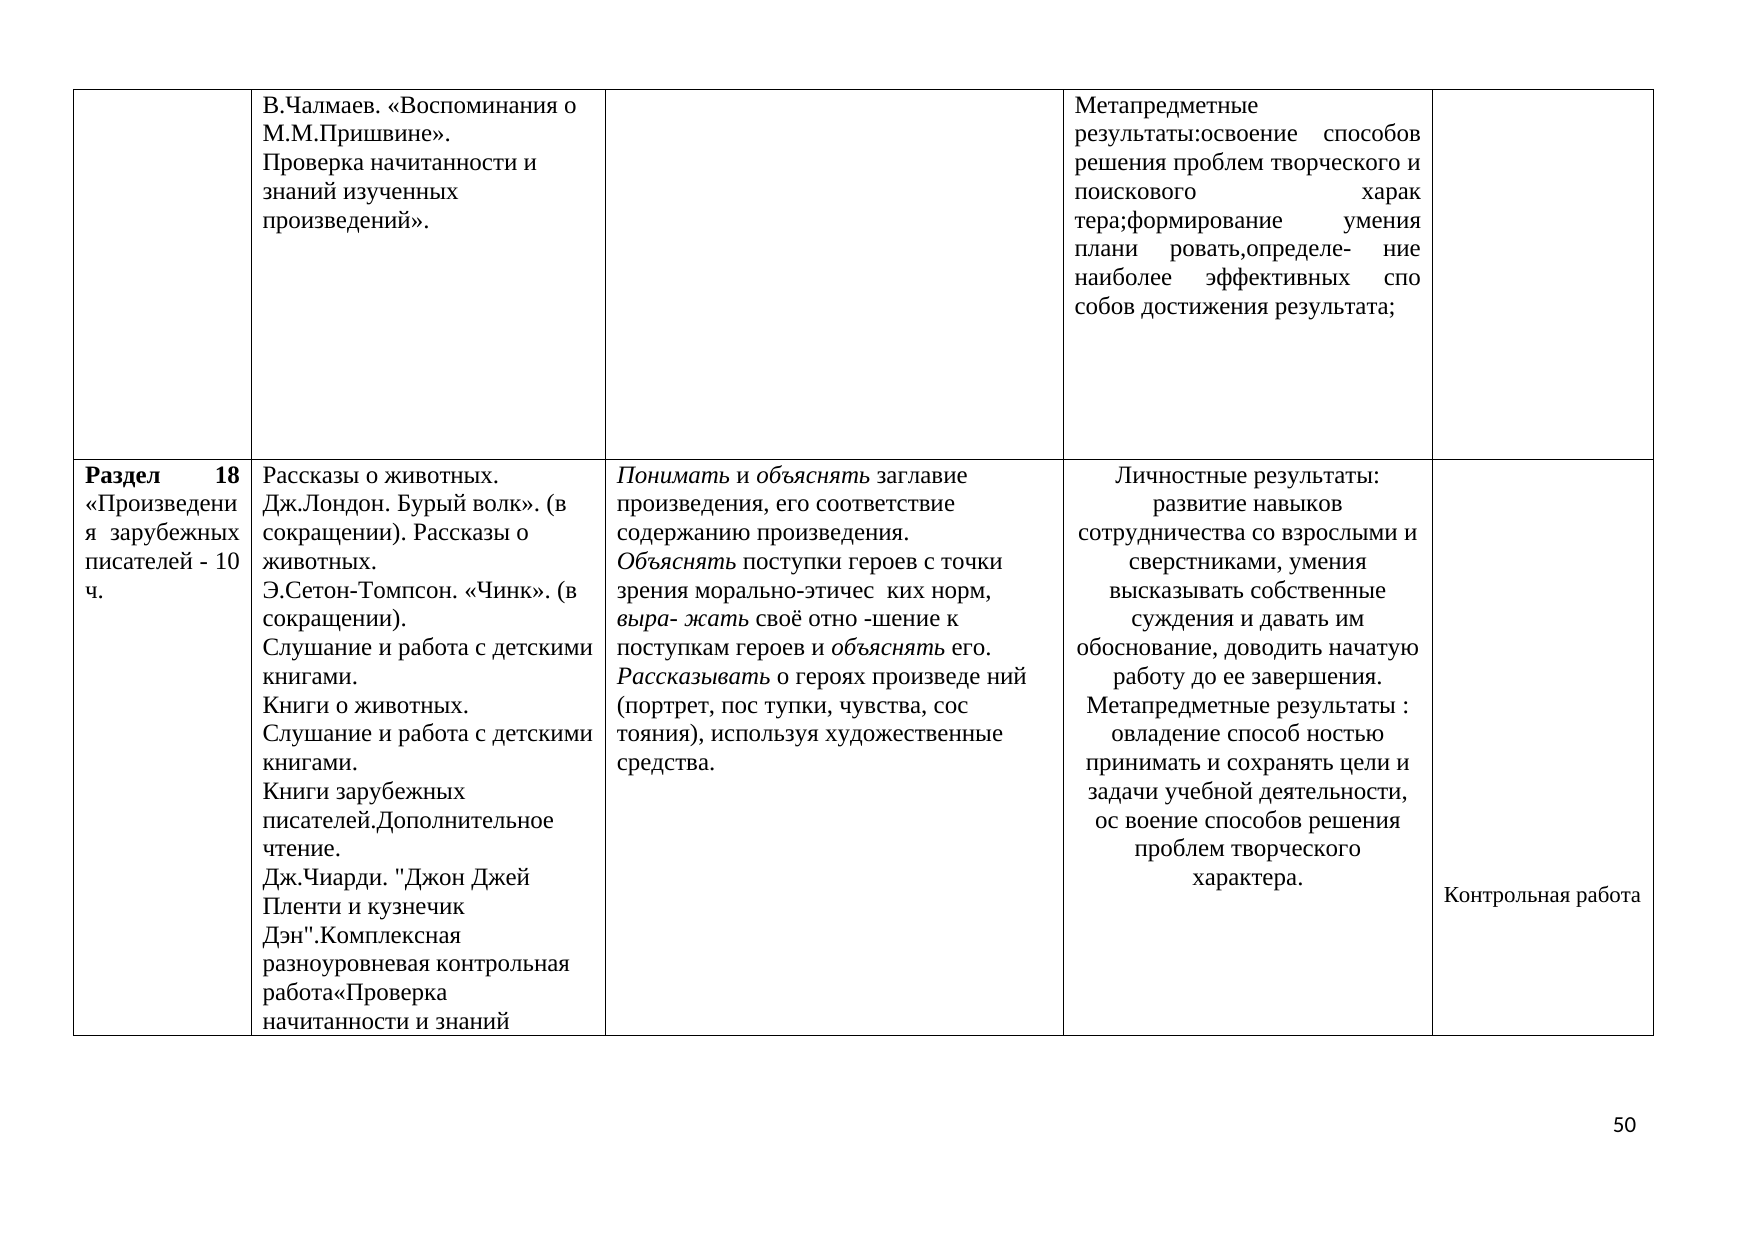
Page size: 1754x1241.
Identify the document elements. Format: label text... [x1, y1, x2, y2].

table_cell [252, 90, 605, 459]
table_cell Контрольная работа [1433, 460, 1653, 1035]
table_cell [252, 460, 605, 1035]
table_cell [1064, 460, 1432, 1035]
table_cell [1433, 90, 1653, 459]
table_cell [74, 90, 251, 459]
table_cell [606, 90, 1063, 459]
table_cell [1064, 90, 1432, 459]
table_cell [606, 460, 1063, 1035]
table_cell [74, 460, 251, 1035]
